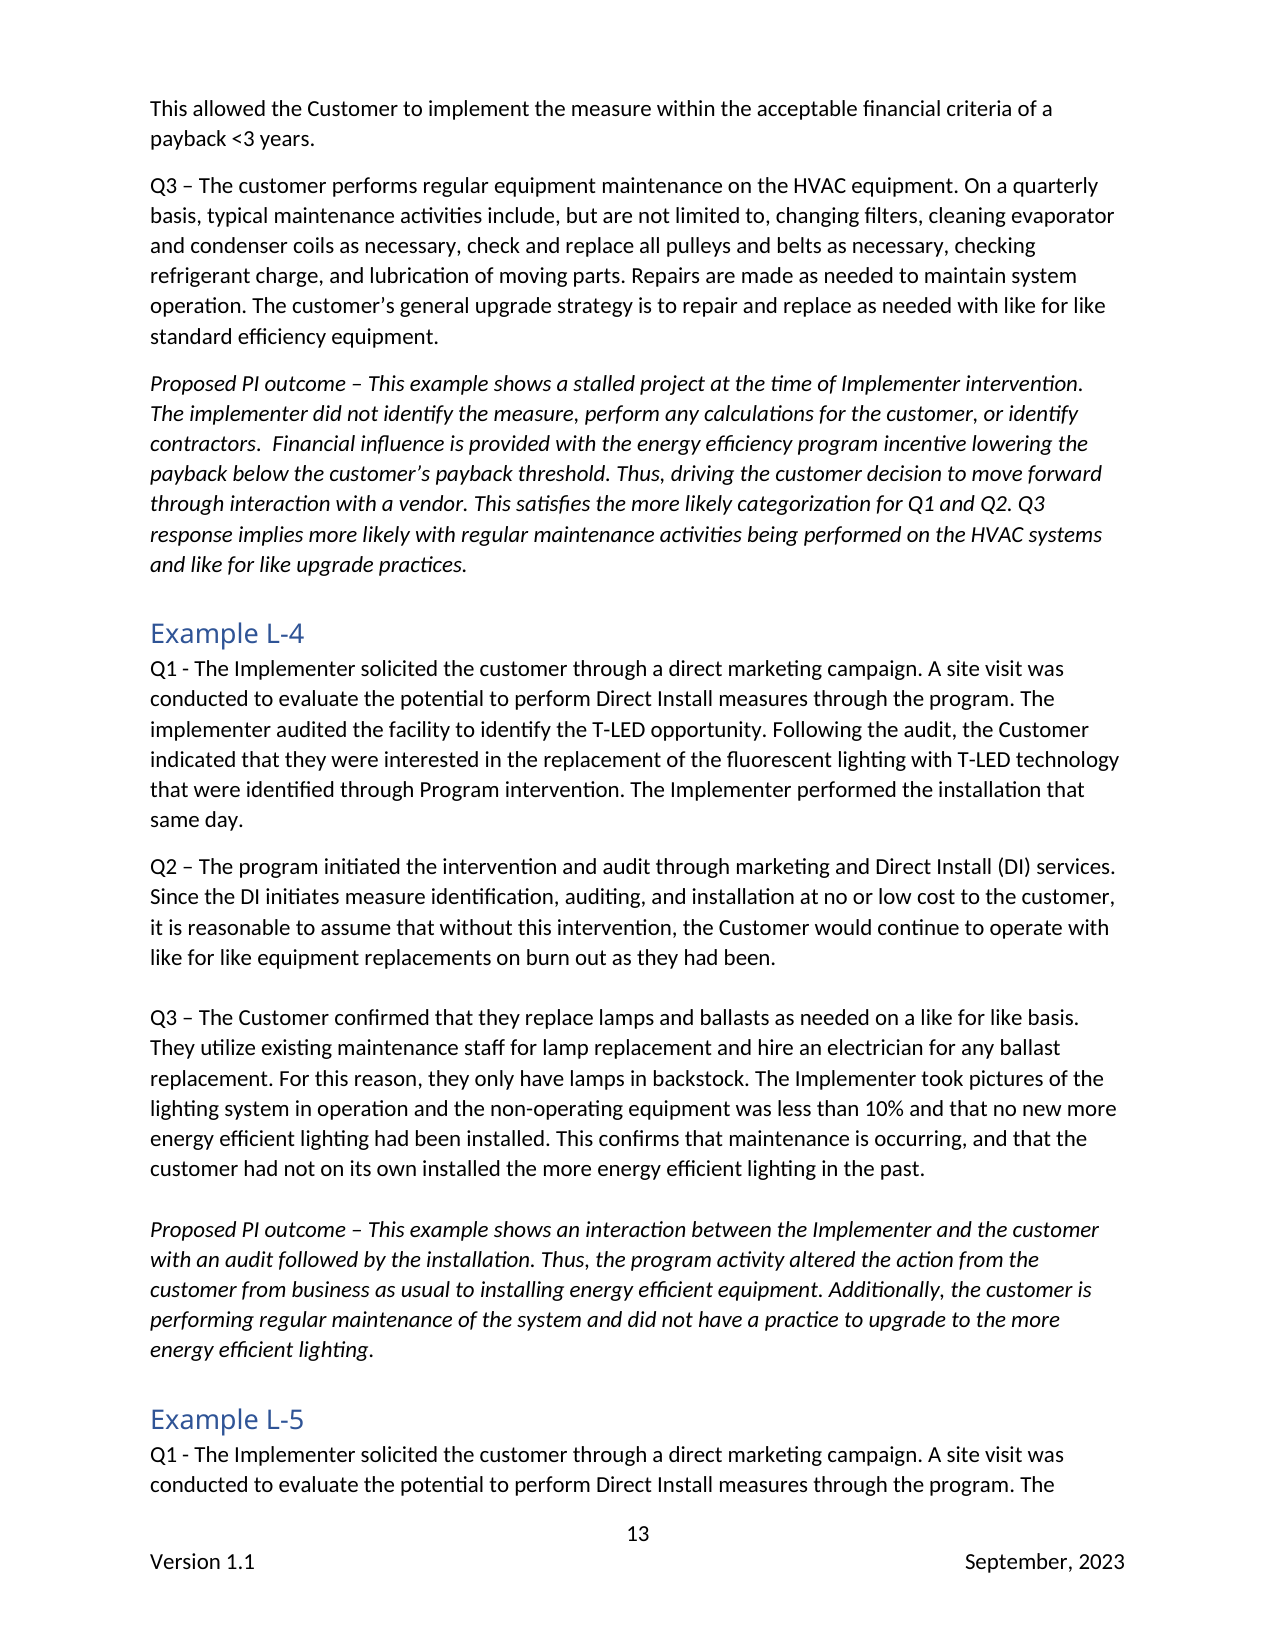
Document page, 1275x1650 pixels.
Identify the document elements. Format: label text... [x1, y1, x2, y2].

text Proposed PI outcome – This example shows a stalled project at the time of Implementer intervention. The implementer did not identify the measure, perform any calculations for the customer, or identify contractors. Financial influence is provided with the energy efficiency program incentive lowering the payback below the customer’s payback threshold. Thus, driving the customer decision to move forward through interaction with a vendor. This satisfies the more likely categorization for Q1 and Q2. Q3 response implies more likely with regular maintenance activities being performed on the HVAC systems and like for like upgrade practices. [150, 369, 1125, 578]
text Q3 – The customer performs regular equipment maintenance on the HVAC equipment. On a quarterly basis, typical maintenance activities include, but are not limited to, changing filters, cleaning evaporator and condenser coils as necessary, check and replace all pulleys and belts as necessary, checking refrigerant charge, and lubrication of moving parts. Repairs are made as needed to maintain system operation. The customer’s general upgrade strategy is to repair and replace as needed with like for like standard efficiency equipment. [150, 171, 1125, 350]
subtitle Example L-4 [150, 614, 1125, 651]
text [150, 94, 1125, 152]
text Q2 – The program initiated the intervention and audit through marketing and Direct Install (DI) services. Since the DI initiates measure identification, auditing, and installation at no or low cost to the customer, it is reasonable to assume that without this intervention, the Customer would continue to operate with like for like equipment replacements on burn out as they had been. [150, 852, 1125, 971]
text Proposed PI outcome – This example shows an interaction between the Implementer and the customer with an audit followed by the installation. Thus, the program activity altered the action from the customer from business as usual to installing energy efficient equipment. Additionally, the customer is performing regular maintenance of the system and did not have a practice to upgrade to the more energy efficient lighting. [150, 1215, 1125, 1364]
text Q3 – The Customer confirmed that they replace lamps and ballasts as needed on a like for like basis. They utilize existing maintenance staff for lamp replacement and hire an electrician for any ballast replacement. For this reason, they only have lamps in backstock. The Implementer took pictures of the lighting system in operation and the non-operating equipment was less than 10% and that no new more energy efficient lighting had been installed. This confirms that maintenance is occurring, and that the customer had not on its own installed the more energy efficient lighting in the past. [150, 1003, 1125, 1182]
subtitle Example L-5 [150, 1400, 1125, 1437]
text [150, 1440, 1125, 1498]
